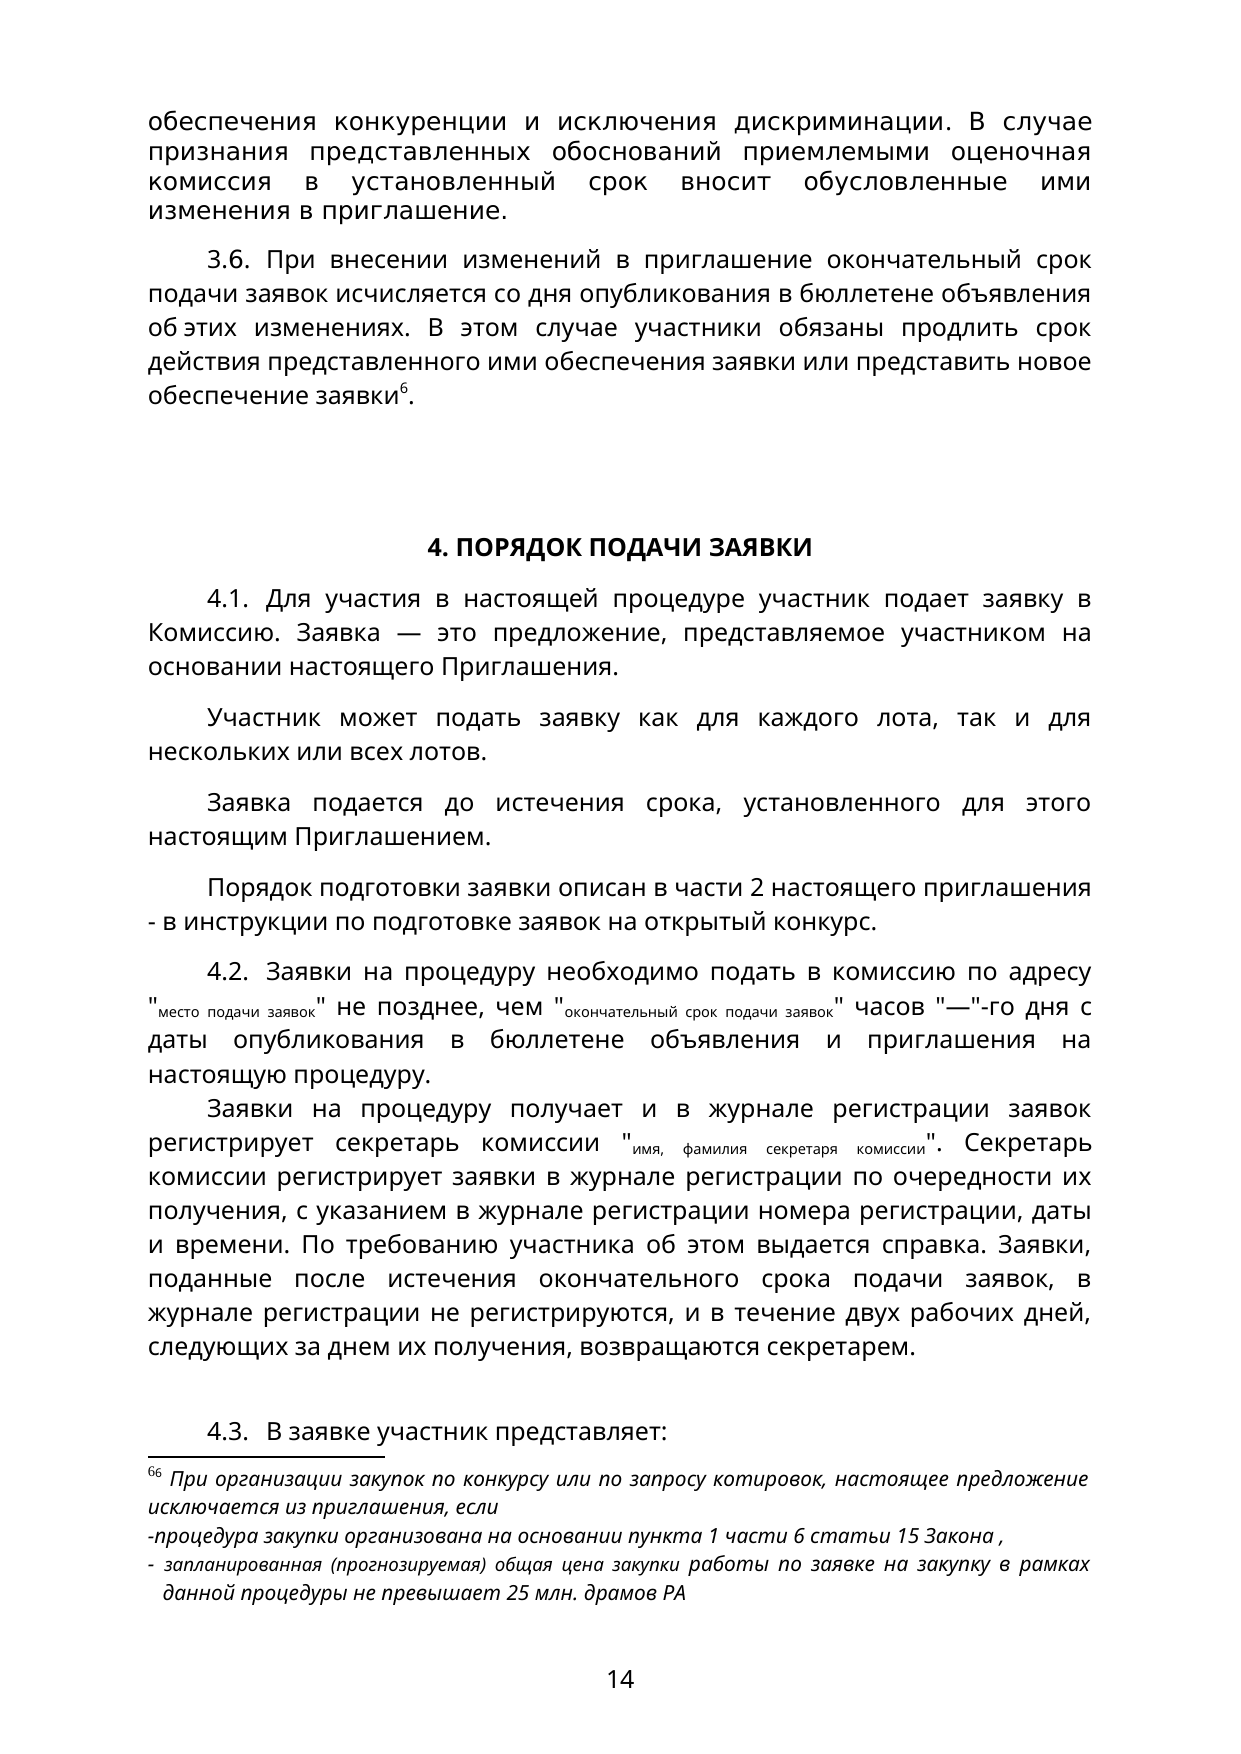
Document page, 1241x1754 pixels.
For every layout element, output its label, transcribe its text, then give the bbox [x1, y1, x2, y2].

text 4.1. Для участия в настоящей процедуре участник подает заявку в Комиссию. Заявка — это предложение, представляемое участником на основании настоящего Приглашения. [148, 581, 1092, 683]
text Заявка подается до истечения срока, установленного для этого настоящим Приглашением. [148, 784, 1092, 853]
text 4.3. В заявке участник представляет: [148, 1413, 1092, 1448]
text 4. ПОРЯДОК ПОДАЧИ ЗАЯВКИ [148, 530, 1092, 564]
text Участник может подать заявку как для каждого лота, так и для нескольких или всех лотов. [148, 700, 1092, 768]
text Порядок подготовки заявки описан в части 2 настоящего приглашения - в инструкции по подготовке заявок на открытый конкурс. [148, 869, 1092, 937]
text Заявки на процедуру получает и в журнале регистрации заявок регистрирует секретарь комиссии "имя, фамилия секретаря комиссии". Секретарь комиссии регистрирует заявки в журнале регистрации по очередности их получения, с указанием в журнале регистрации номера регистрации, даты и времени. По требованию участника об этом выдается справка. Заявки, поданные после истечения окончательного срока подачи заявок, в журнале регистрации не регистрируются, и в течение двух рабочих дней, следующих за днем их получения, возвращаются секретарем. [148, 1090, 1092, 1363]
text 3.6. При внесении изменений в приглашение окончательный срок подачи заявок исчисляется со дня опубликования в бюллетене объявления об этих изменениях. В этом случае участники обязаны продлить срок действия представленного ими обеспечения заявки или представить новое обеспечение заявки6. [148, 242, 1092, 412]
text 4.2. Заявки на процедуру необходимо подать в комиссию по адресу "место подачи заявок" не позднее, чем "окончательный срок подачи заявок" часов "—"-го дня с даты опубликования в бюллетене объявления и приглашения на настоящую процедуру. [148, 954, 1092, 1090]
text 3.5 Каждое лицо без указания имени, до истечения срока, установленного для внесения изменений в приглашение, имеет право по электронной почте представить секретарю оценочной комиссии обоснования по характеристикам предмета закупки установленным приглашением с точки зрения предусмотренных Законом требований обеспечения конкуренции и исключения дискриминации. В случае признания представленных обоснований приемлемыми оценочная комиссия в установленный срок вносит обусловленные ими изменения в приглашение. [148, 103, 1092, 225]
